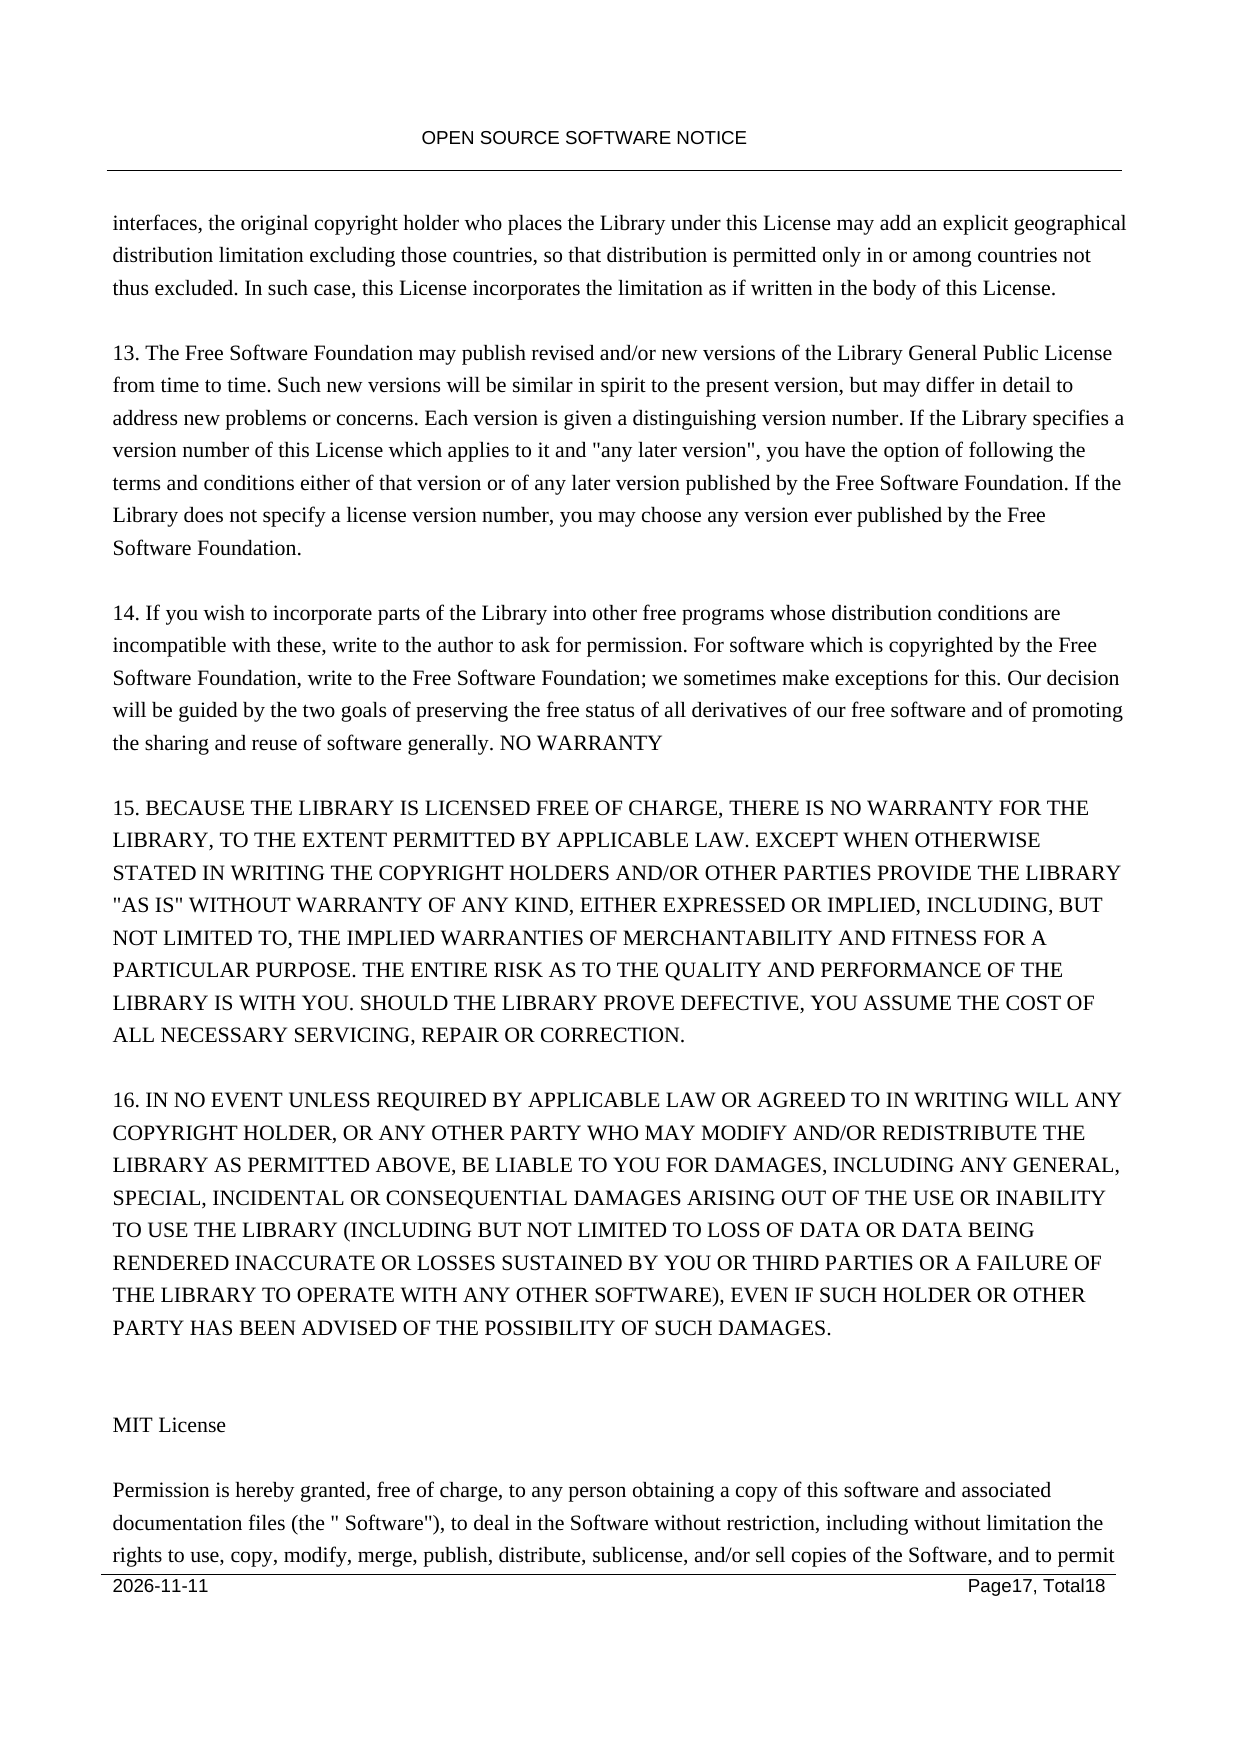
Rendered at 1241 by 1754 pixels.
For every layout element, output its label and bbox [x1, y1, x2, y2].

text [112, 206, 1128, 1571]
